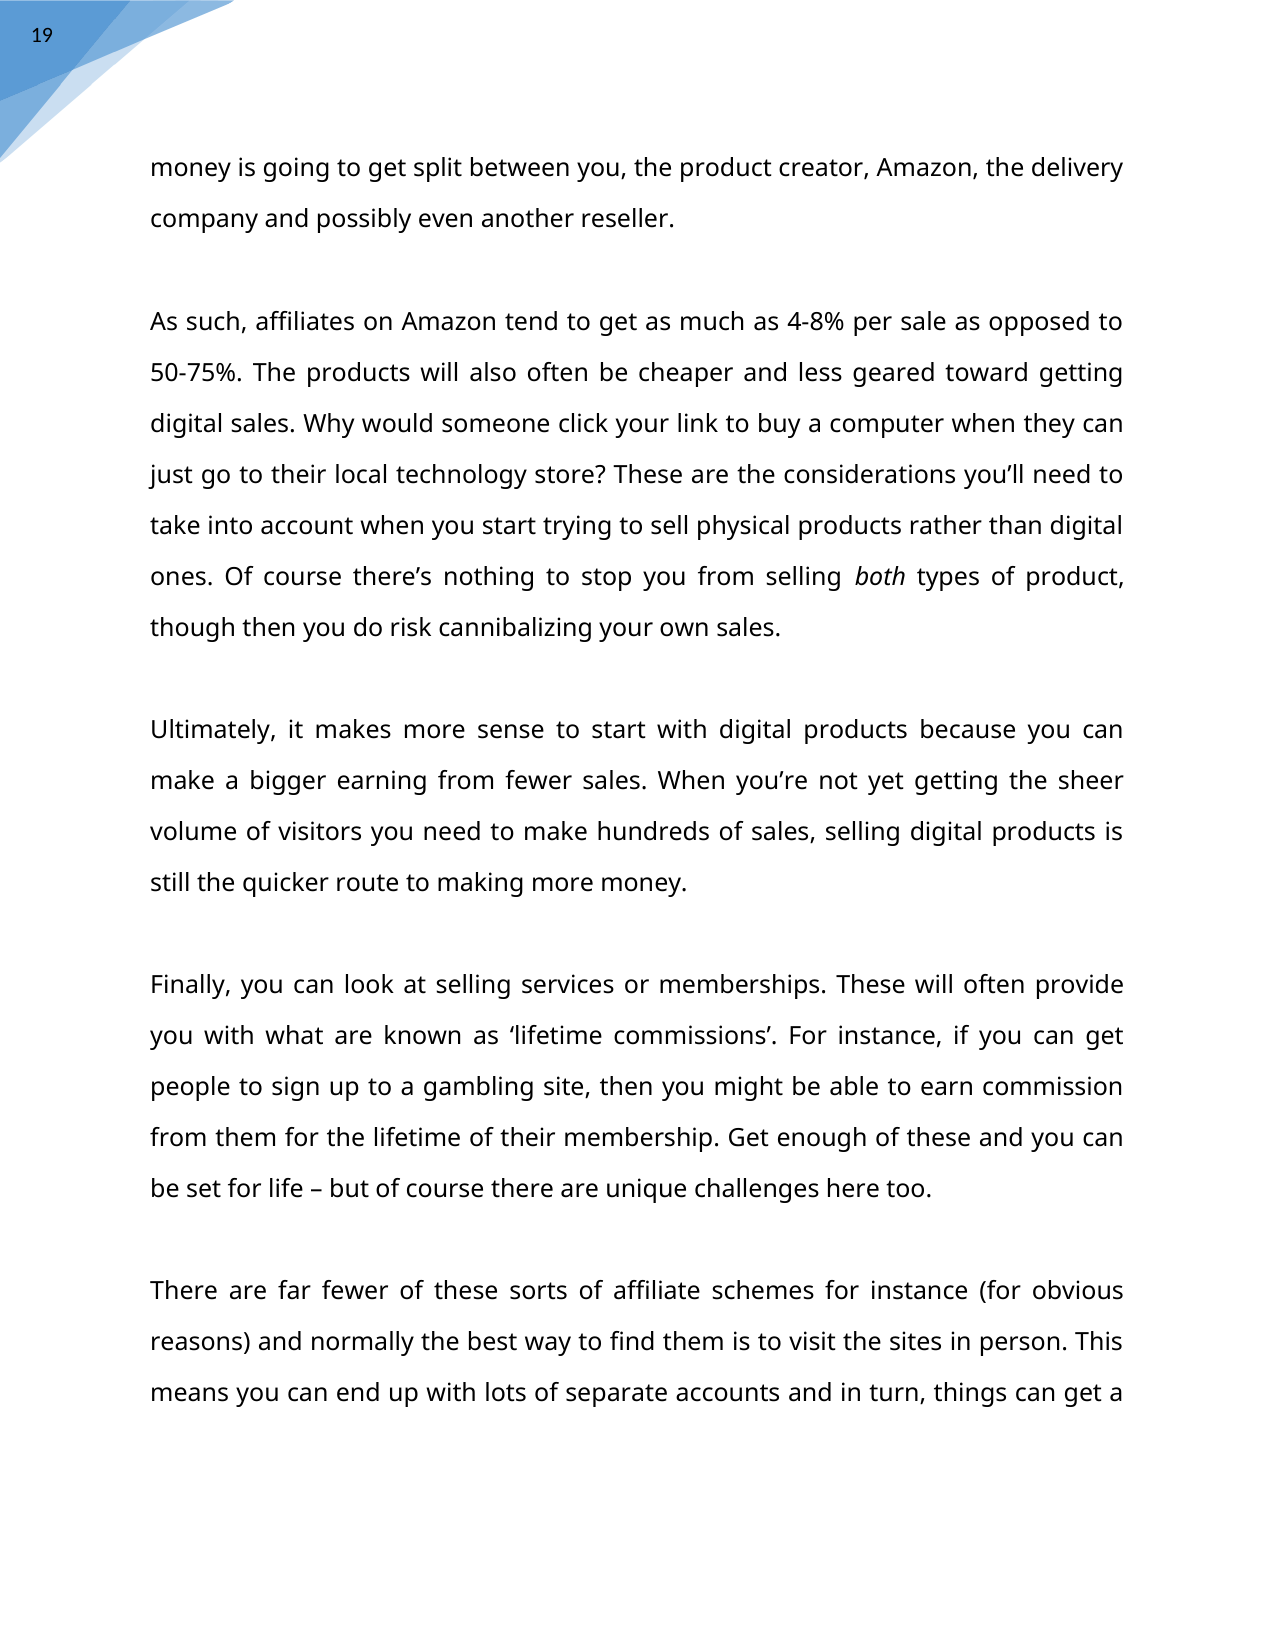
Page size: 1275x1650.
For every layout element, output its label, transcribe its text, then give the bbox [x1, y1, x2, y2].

text Finally, you can look at selling services or memberships. These will often provide you with what are known as ‘lifetime commissions’. For instance, if you can get people to sign up to a gambling site, then you might be able to earn commission from them for the lifetime of their membership. Get enough of these and you can be set for life – but of course there are unique challenges here too. [150, 967, 1125, 1205]
text As such, affiliates on Amazon tend to get as much as 4-8% per sale as opposed to 50-75%. The products will also often be cheaper and less geared toward getting digital sales. Why would someone click your link to buy a computer when they can just go to their local technology store? These are the considerations you’ll need to take into account when you start trying to sell physical products rather than digital ones. Of course there’s nothing to stop you from selling both types of product, though then you do risk cannibalizing your own sales. [150, 303, 1125, 643]
picture [0, 0, 236, 169]
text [150, 1273, 1125, 1409]
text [150, 150, 1125, 235]
text Ultimately, it makes more sense to start with digital products because you can make a bigger earning from fewer sales. When you’re not yet getting the sheer volume of visitors you need to make hundreds of sales, selling digital products is still the quicker route to making more money. [150, 711, 1125, 899]
